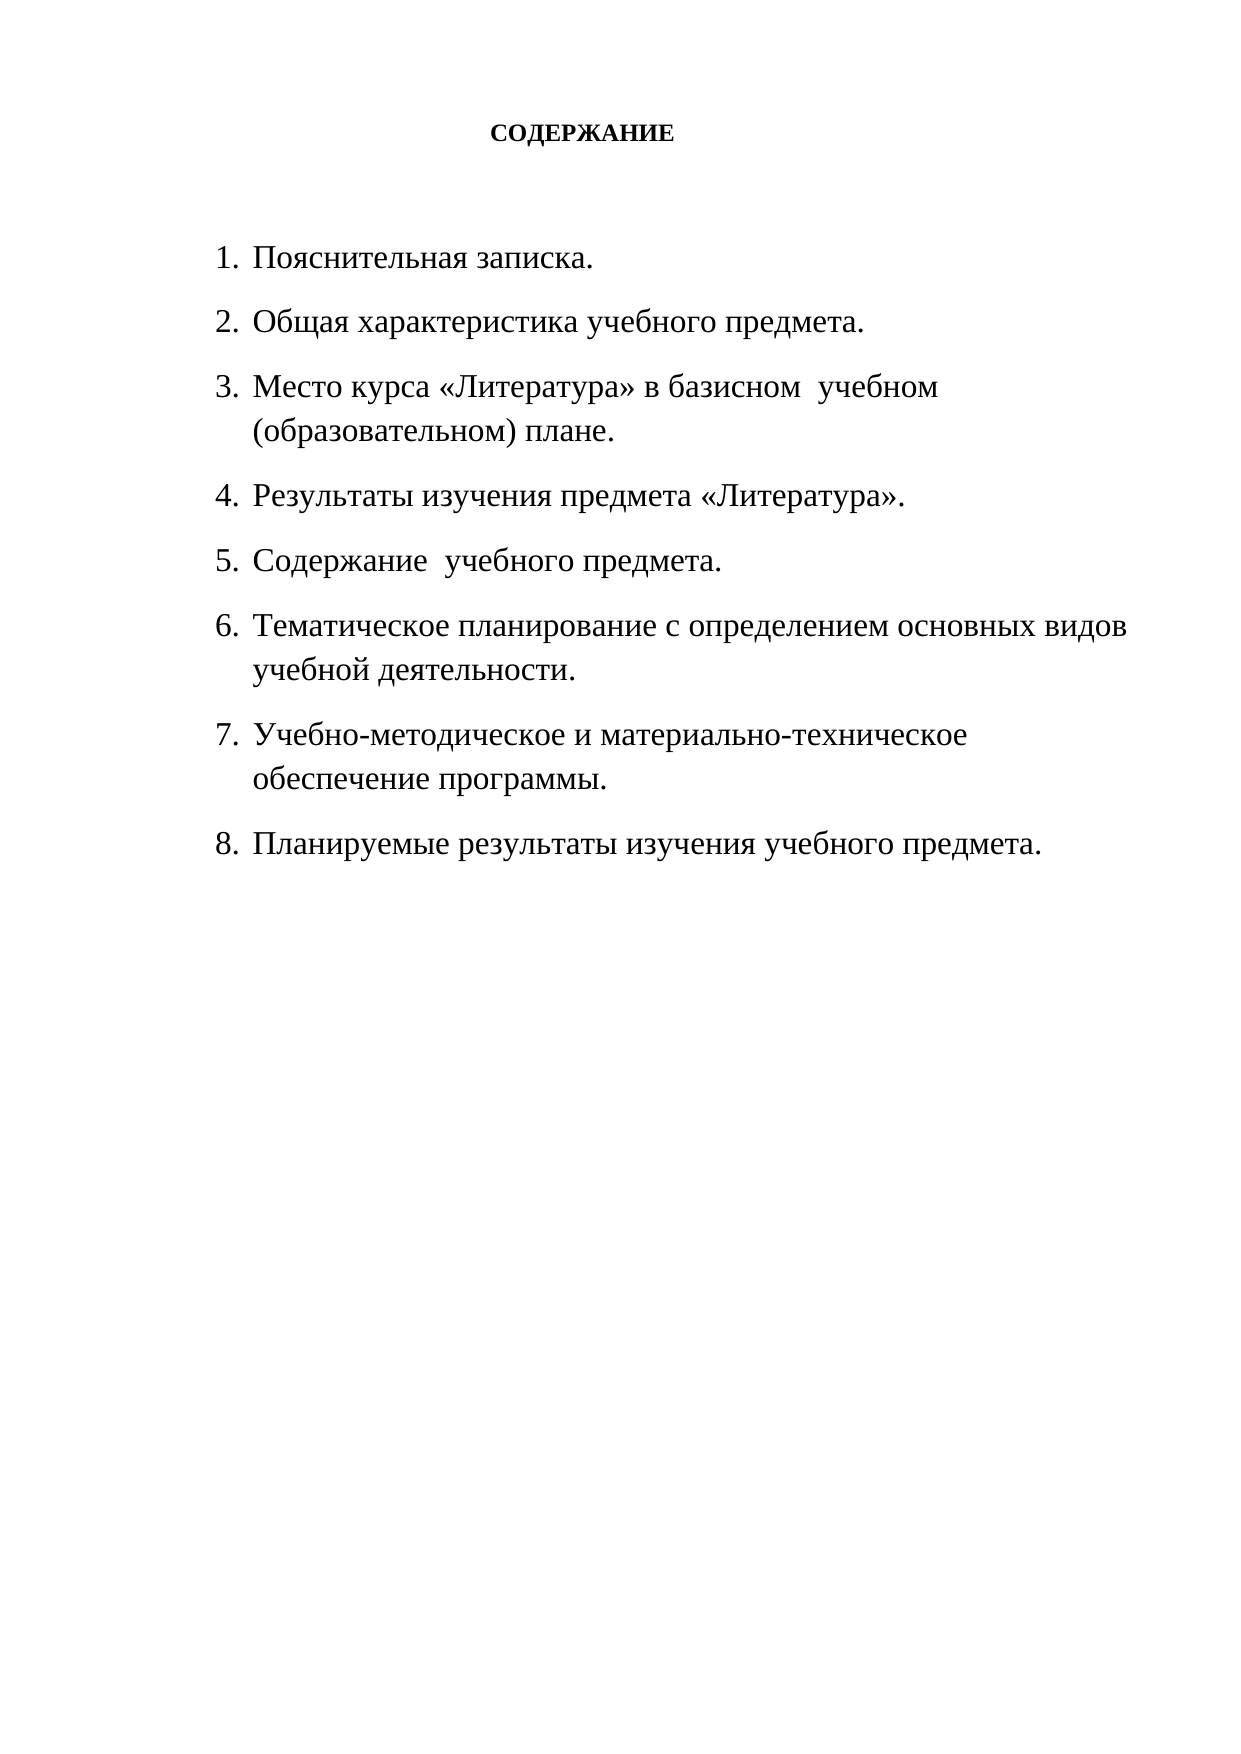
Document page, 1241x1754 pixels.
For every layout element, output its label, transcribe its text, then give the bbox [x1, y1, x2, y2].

list Место курса «Литература» в базисном учебном (образовательном) плане. [215, 367, 1152, 449]
text СОДЕРЖАНИЕ [177, 118, 1152, 147]
list Пояснительная записка. [215, 237, 1152, 275]
list Общая характеристика учебного предмета. [215, 302, 1152, 340]
list Тематическое планирование с определением основных видов учебной деятельности. [215, 605, 1152, 688]
list Результаты изучения предмета «Литература». [215, 476, 1152, 514]
list Содержание учебного предмета. [215, 541, 1152, 579]
list Планируемые результаты изучения учебного предмета. [215, 823, 1152, 862]
list Учебно-методическое и материально-техническое обеспечение программы. [215, 714, 1152, 797]
